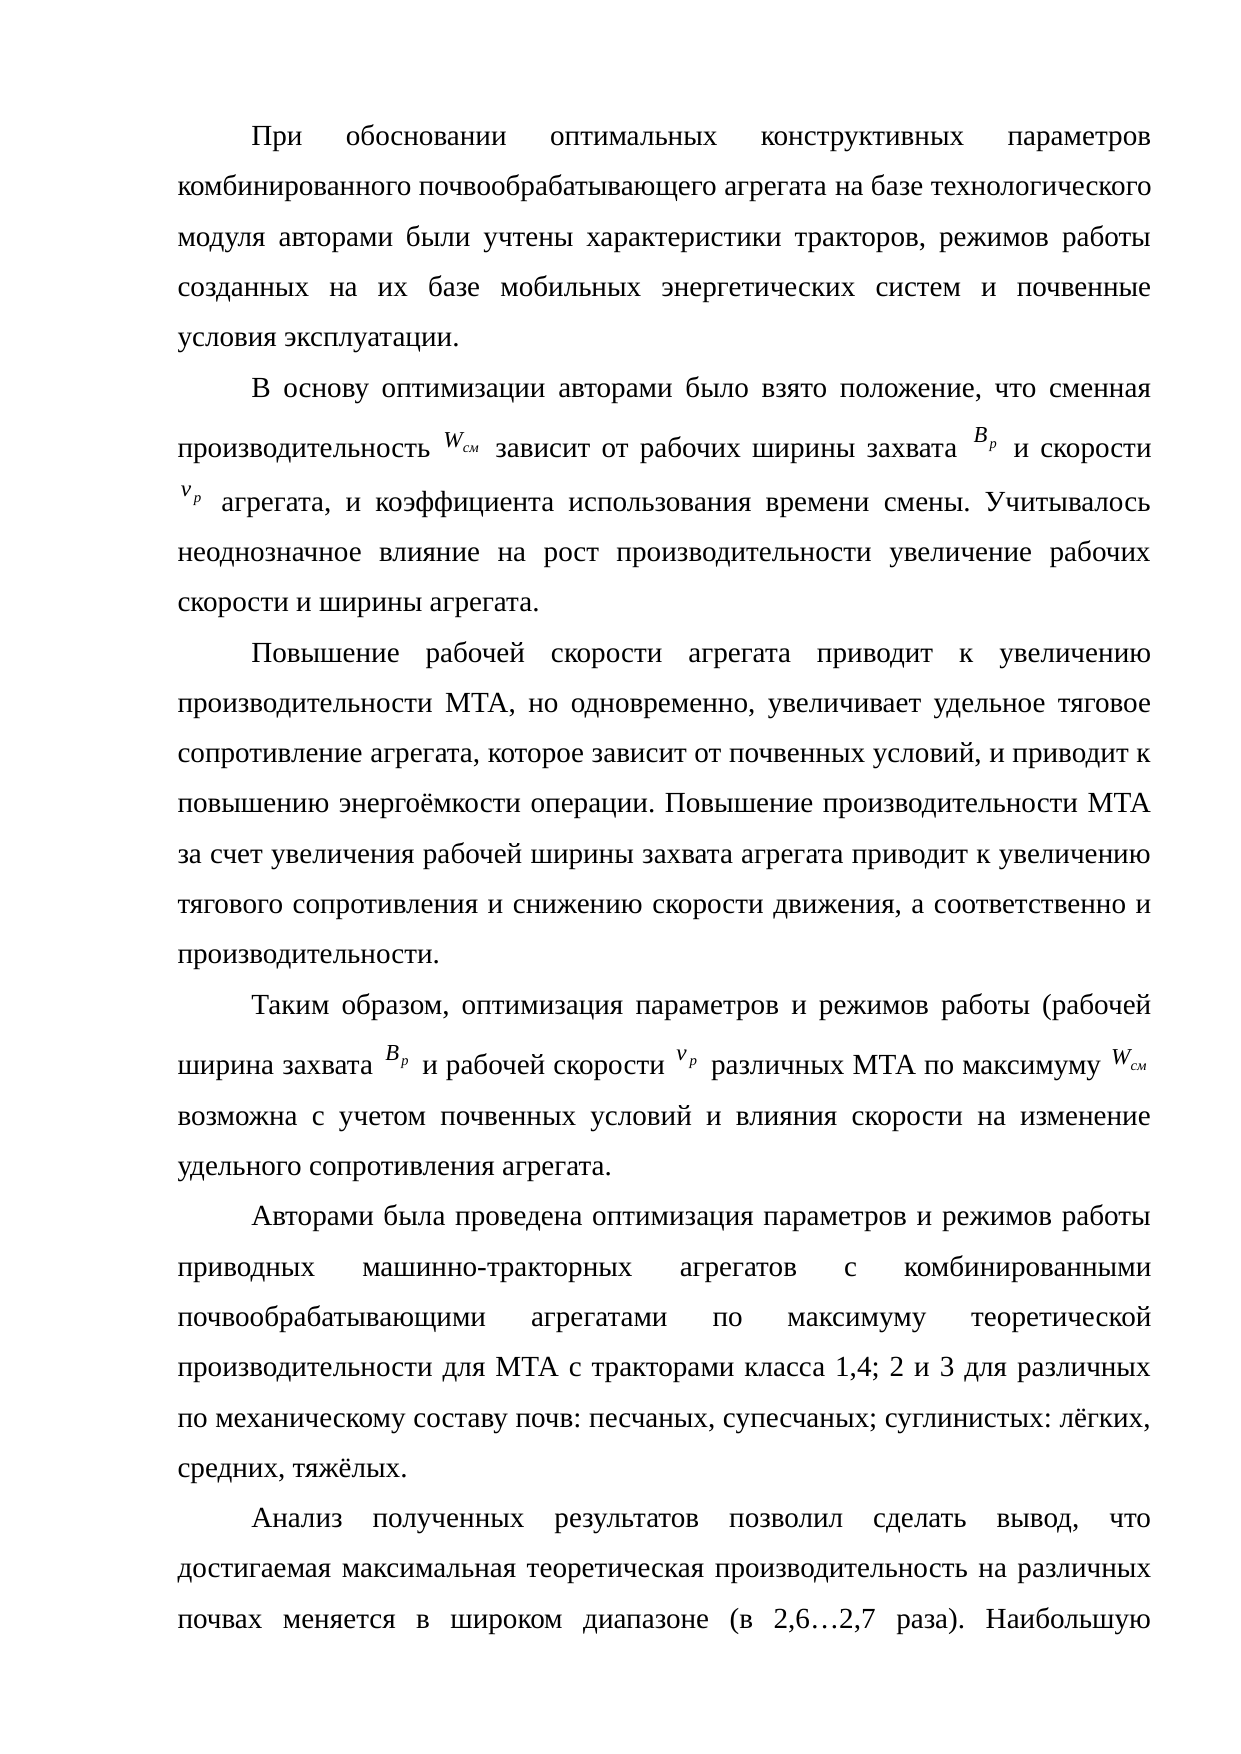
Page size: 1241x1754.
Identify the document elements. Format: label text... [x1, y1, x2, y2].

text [177, 1500, 1152, 1634]
text При обосновании оптимальных конструктивных параметров комбинированного почвообрабатывающего агрегата на базе технологического модуля авторами были учтены характеристики тракторов, режимов работы созданных на их базе мобильных энергетических систем и почвенные условия эксплуатации. [177, 118, 1152, 353]
text Авторами была проведена оптимизация параметров и режимов работы приводных машинно-тракторных агрегатов с комбинированными почвообрабатывающими агрегатами по максимуму теоретической производительности для МТА с тракторами класса 1,4; 2 и 3 для различных по механическому составу почв: песчаных, супесчаных; суглинистых: лёгких, средних, тяжёлых. [177, 1198, 1152, 1483]
text Повышение рабочей скорости агрегата приводит к увеличению производительности МТА, но одновременно, увеличивает удельное тяговое сопротивление агрегата, которое зависит от почвенных условий, и приводит к повышению энергоёмкости операции. Повышение производительности МТА за счет увеличения рабочей ширины захвата агрегата приводит к увеличению тягового сопротивления и снижению скорости движения, а соответственно и производительности. [177, 635, 1152, 970]
text В основу оптимизации авторами было взято положение, что сменная производительность зависит от рабочих ширины захвата и скорости агрегата, и коэффициента использования времени смены. Учитывалось неоднозначное влияние на рост производительности увеличение рабочих скорости и ширины агрегата. [177, 370, 1152, 618]
text Таким образом, оптимизация параметров и режимов работы (рабочей ширина захвата и рабочей скорости различных МТА по максимуму возможна с учетом почвенных условий и влияния скорости на изменение удельного сопротивления агрегата. [177, 987, 1152, 1182]
